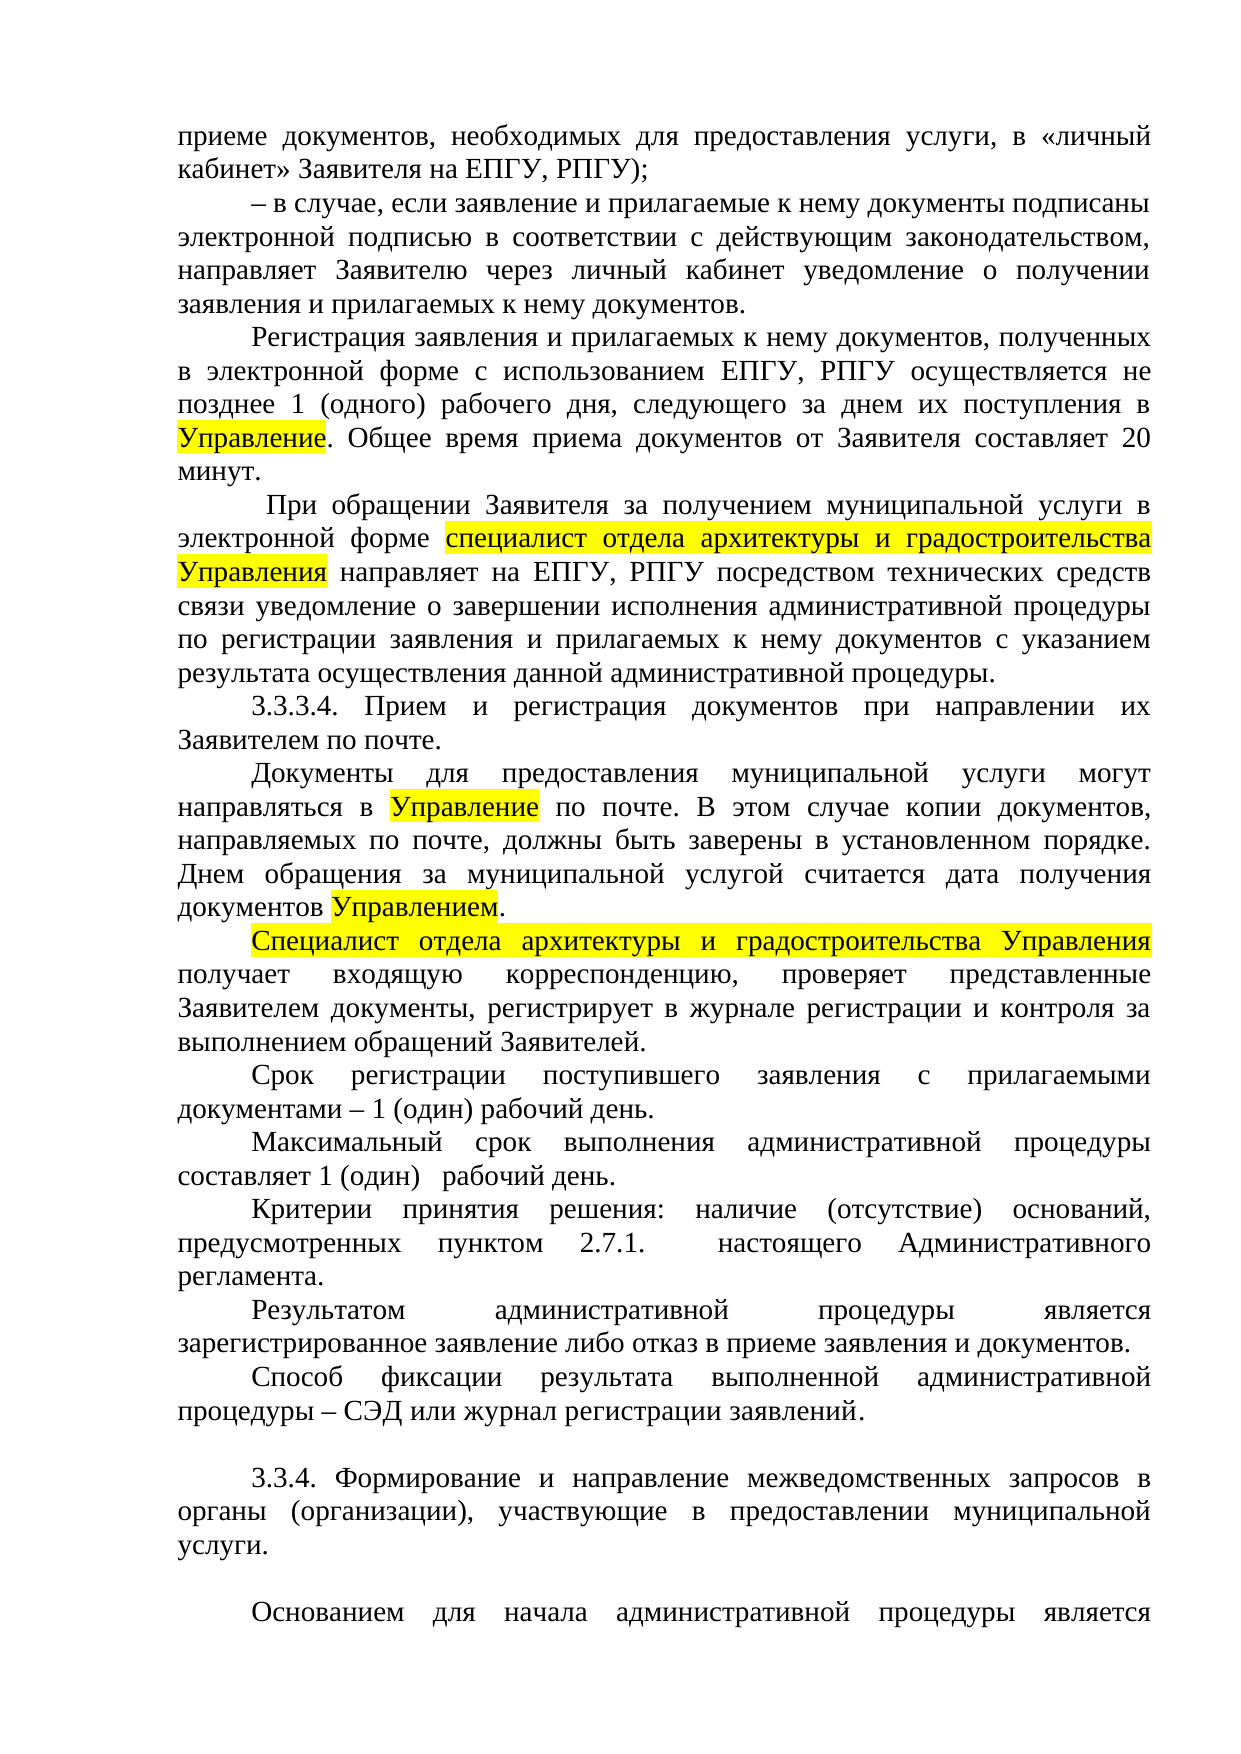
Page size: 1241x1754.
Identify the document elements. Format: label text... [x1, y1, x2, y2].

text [177, 118, 1152, 185]
text 3.3.4. Формирование и направление межведомственных запросов в органы (организации), участвующие в предоставлении муниципальной услуги. [177, 1460, 1152, 1560]
text Документы для предоставления муниципальной услуги могут направляться в Управление по почте. В этом случае копии документов, направляемых по почте, должны быть заверены в установленном порядке. Днем обращения за муниципальной услугой считается дата получения документов Управлением. [177, 755, 1152, 923]
text Результатом административной процедуры является зарегистрированное заявление либо отказ в приеме заявления и документов. [177, 1292, 1152, 1359]
text Регистрация заявления и прилагаемых к нему документов, полученных в электронной форме с использованием ЕПГУ, РПГУ осуществляется не позднее 1 (одного) рабочего дня, следующего за днем их поступления в Управление. Общее время приема документов от Заявителя составляет 20 минут. [177, 319, 1152, 487]
text Специалист отдела архитектуры и градостроительства Управления получает входящую корреспонденцию, проверяет представленные Заявителем документы, регистрирует в журнале регистрации и контроля за выполнением обращений Заявителей. [177, 923, 1152, 1057]
text Критерии принятия решения: наличие (отсутствие) оснований, предусмотренных пунктом 2.7.1. настоящего Административного регламента. [177, 1191, 1152, 1292]
text 3.3.3.4. Прием и регистрация документов при направлении их Заявителем по почте. [177, 688, 1152, 755]
list При обращении Заявителя за получением муниципальной услуги в электронной форме специалист отдела архитектуры и градостроительства Управления направляет на ЕПГУ, РПГУ посредством технических средств связи уведомление о завершении исполнения административной процедуры по регистрации заявления и прилагаемых к нему документов с указанием результата осуществления данной административной процедуры. [177, 487, 1152, 688]
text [177, 1594, 1152, 1627]
text Срок регистрации поступившего заявления с прилагаемыми документами – 1 (один) рабочий день. [177, 1057, 1152, 1124]
text Способ фиксации результата выполненной административной процедуры – СЭД или журнал регистрации заявлений. [177, 1359, 1152, 1426]
text Максимальный срок выполнения административной процедуры составляет 1 (один) рабочий день. [177, 1124, 1152, 1191]
text – в случае, если заявление и прилагаемые к нему документы подписаны электронной подписью в соответствии с действующим законодательством, направляет Заявителю через личный кабинет уведомление о получении заявления и прилагаемых к нему документов. [177, 185, 1151, 319]
